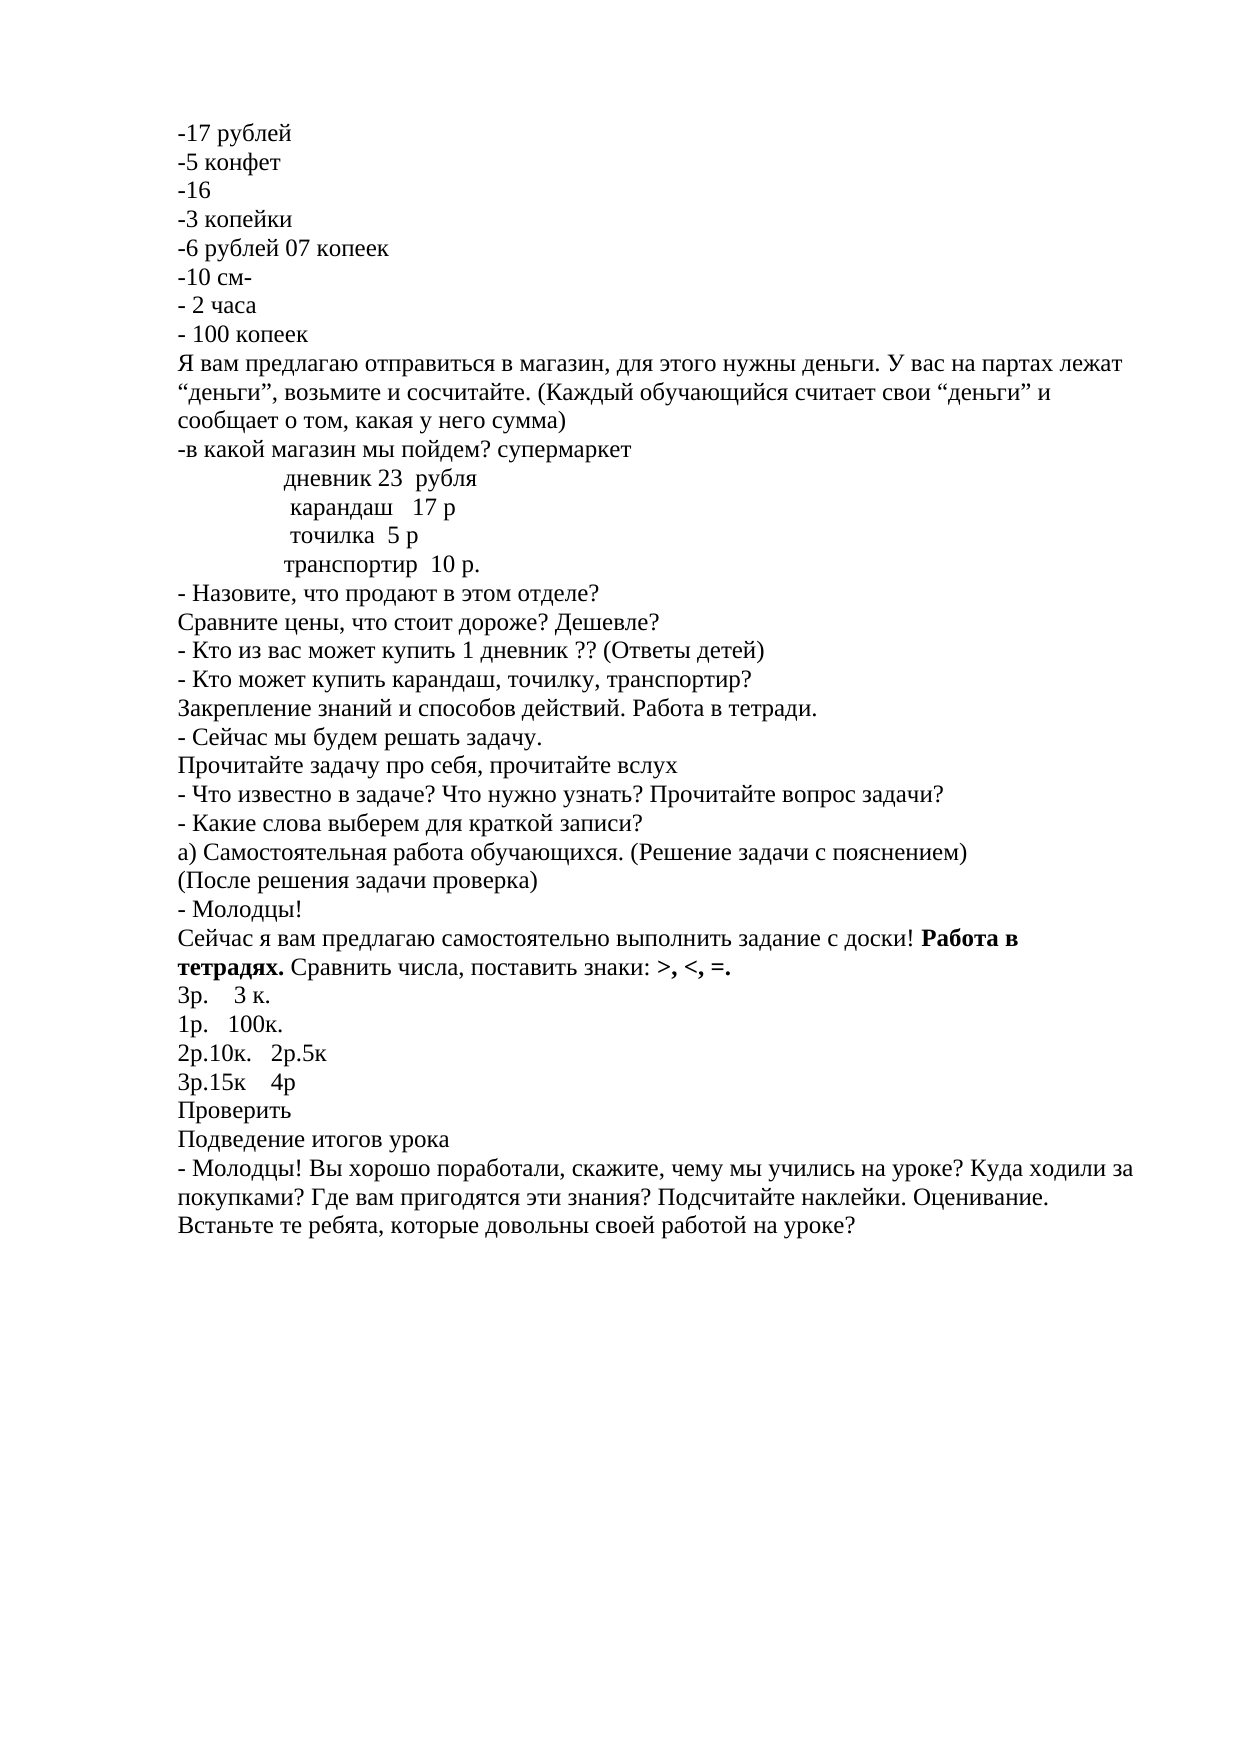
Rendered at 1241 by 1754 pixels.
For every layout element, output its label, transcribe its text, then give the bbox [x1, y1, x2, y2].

text точилка 5 р [177, 521, 1152, 549]
text 1р. 100к. [177, 1009, 1152, 1038]
text Прочитайте задачу про себя, прочитайте вслух [177, 751, 1152, 779]
text Закрепление знаний и способов действий. Работа в тетради. [177, 693, 1152, 722]
text (После решения задачи проверка) [177, 866, 1152, 894]
text а) Самостоятельная работа обучающихся. (Решение задачи с пояснением) [177, 837, 1152, 866]
text Проверить [177, 1096, 1152, 1124]
text Сравните цены, что стоит дороже? Дешевле? [177, 607, 1152, 636]
text -6 рублей 07 копеек [177, 233, 1152, 262]
text карандаш 17 р [177, 492, 1152, 521]
text -10 см- [177, 262, 1152, 291]
text - Кто из вас может купить 1 дневник ?? (Ответы детей) [177, 636, 1152, 664]
text -5 конфет [177, 147, 1152, 176]
text 2р.10к. 2р.5к [177, 1038, 1152, 1067]
text - Назовите, что продают в этом отделе? [177, 578, 1152, 607]
text - Сейчас мы будем решать задачу. [177, 722, 1152, 751]
text - Какие слова выберем для краткой записи? [177, 808, 1152, 837]
text - Кто может купить карандаш, точилку, транспортир? [177, 664, 1152, 693]
text 3р. 3 к. [177, 981, 1152, 1009]
text дневник 23 рубля [177, 463, 1152, 492]
text Подведение итогов урока [177, 1124, 1152, 1153]
text -17 рублей [177, 118, 1152, 147]
text - Молодцы! Вы хорошо поработали, скажите, чему мы учились на уроке? Куда ходили за покупками? Где вам пригодятся эти знания? Подсчитайте наклейки. Оценивание. Встаньте те ребята, которые довольны своей работой на уроке? [177, 1153, 1152, 1239]
text - 2 часа [177, 291, 1152, 319]
text - 100 копеек [177, 319, 1152, 348]
text -16 [177, 176, 1152, 204]
text транспортир 10 р. [177, 549, 1152, 578]
text -3 копейки [177, 204, 1152, 233]
text Сейчас я вам предлагаю самостоятельно выполнить задание с доски! Работа в тетрадях. Сравнить числа, поставить знаки: >, <, =. [177, 923, 1152, 981]
text Я вам предлагаю отправиться в магазин, для этого нужны деньги. У вас на партах лежат “деньги”, возьмите и сосчитайте. (Каждый обучающийся считает свои “деньги” и сообщает о том, какая у него сумма) [177, 348, 1152, 434]
text -в какой магазин мы пойдем? супермаркет [177, 434, 1152, 463]
text 3р.15к 4р [177, 1067, 1152, 1096]
text - Что известно в задаче? Что нужно узнать? Прочитайте вопрос задачи? [177, 779, 1152, 808]
text - Молодцы! [177, 894, 1152, 923]
